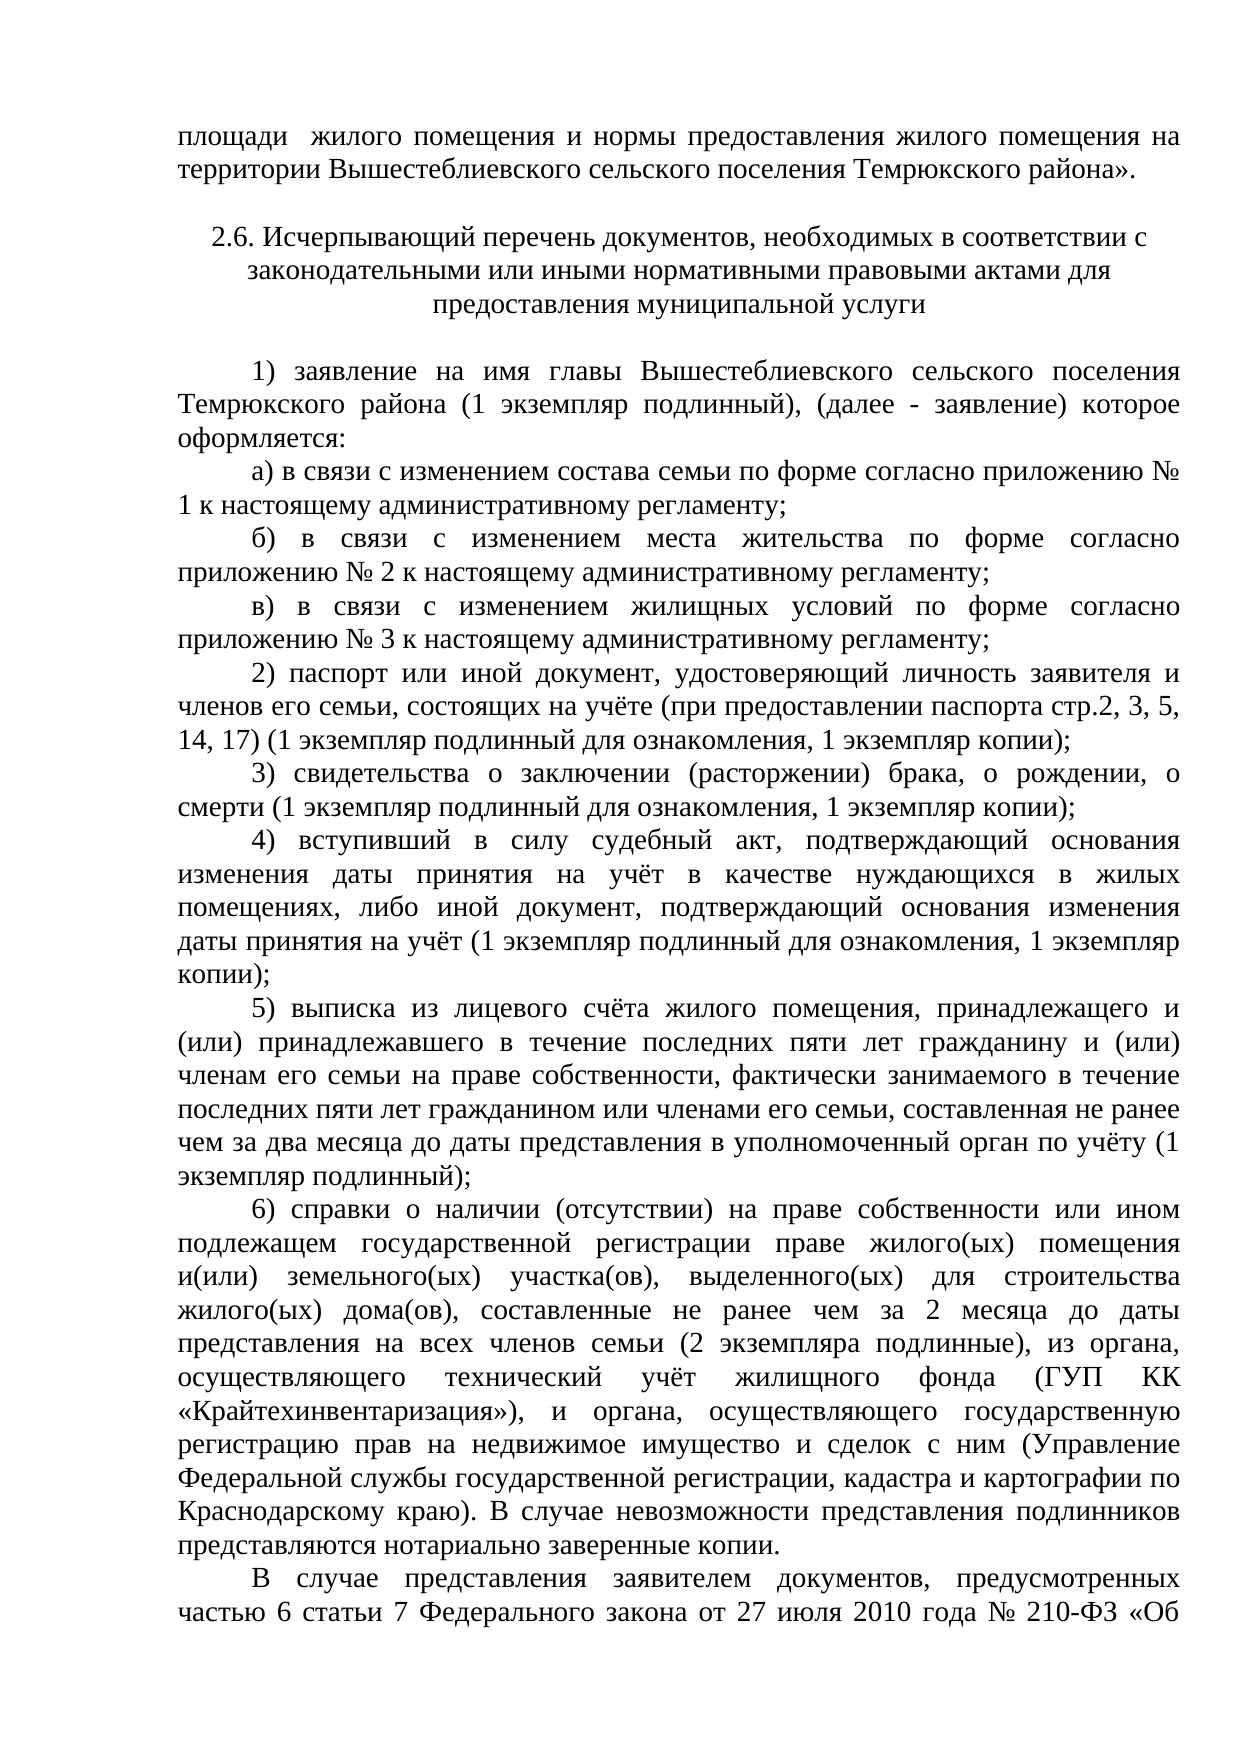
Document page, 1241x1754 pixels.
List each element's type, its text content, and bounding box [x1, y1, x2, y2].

text 5) выписка из лицевого счёта жилого помещения, принадлежащего и (или) принадлежавшего в течение последних пяти лет гражданину и (или) членам его семьи на праве собственности, фактически занимаемого в течение последних пяти лет гражданином или членами его семьи, составленная не ранее чем за два месяца до даты представления в уполномоченный орган по учёту (1 экземпляр подлинный); [177, 990, 1181, 1191]
text в) в связи с изменением жилищных условий по форме согласно приложению № 3 к настоящему административному регламенту; [177, 588, 1181, 655]
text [177, 118, 1181, 185]
text б) в связи с изменением места жительства по форме согласно приложению № 2 к настоящему административному регламенту; [177, 521, 1181, 588]
text 3) свидетельства о заключении (расторжении) брака, о рождении, о смерти (1 экземпляр подлинный для ознакомления, 1 экземпляр копии); [177, 755, 1181, 822]
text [177, 1560, 1181, 1627]
text 1) заявление на имя главы Вышестеблиевского сельского поселения Темрюкского района (1 экземпляр подлинный), (далее - заявление) которое оформляется: [177, 353, 1181, 453]
text 4) вступивший в силу судебный акт, подтверждающий основания изменения даты принятия на учёт в качестве нуждающихся в жилых помещениях, либо иной документ, подтверждающий основания изменения даты принятия на учёт (1 экземпляр подлинный для ознакомления, 1 экземпляр копии); [177, 822, 1181, 990]
text 6) справки о наличии (отсутствии) на праве собственности или ином подлежащем государственной регистрации праве жилого(ых) помещения и(или) земельного(ых) участка(ов), выделенного(ых) для строительства жилого(ых) дома(ов), составленные не ранее чем за 2 месяца до даты представления на всех членов семьи (2 экземпляра подлинные), из органа, осуществляющего технический учёт жилищного фонда (ГУП КК «Крайтехинвентаризация»), и органа, осуществляющего государственную регистрацию прав на недвижимое имущество и сделок с ним (Управление Федеральной службы государственной регистрации, кадастра и картографии по Краснодарскому краю). В случае невозможности представления подлинников представляются нотариально заверенные копии. [177, 1191, 1181, 1560]
text 2) паспорт или иной документ, удостоверяющий личность заявителя и членов его семьи, состоящих на учёте (при предоставлении паспорта стр.2, 3, 5, 14, 17) (1 экземпляр подлинный для ознакомления, 1 экземпляр копии); [177, 655, 1181, 755]
text 2.6. Исчерпывающий перечень документов, необходимых в соответствии с законодательными или иными нормативными правовыми актами для предоставления муниципальной услуги [177, 219, 1181, 319]
text а) в связи с изменением состава семьи по форме согласно приложению № 1 к настоящему административному регламенту; [177, 453, 1181, 521]
